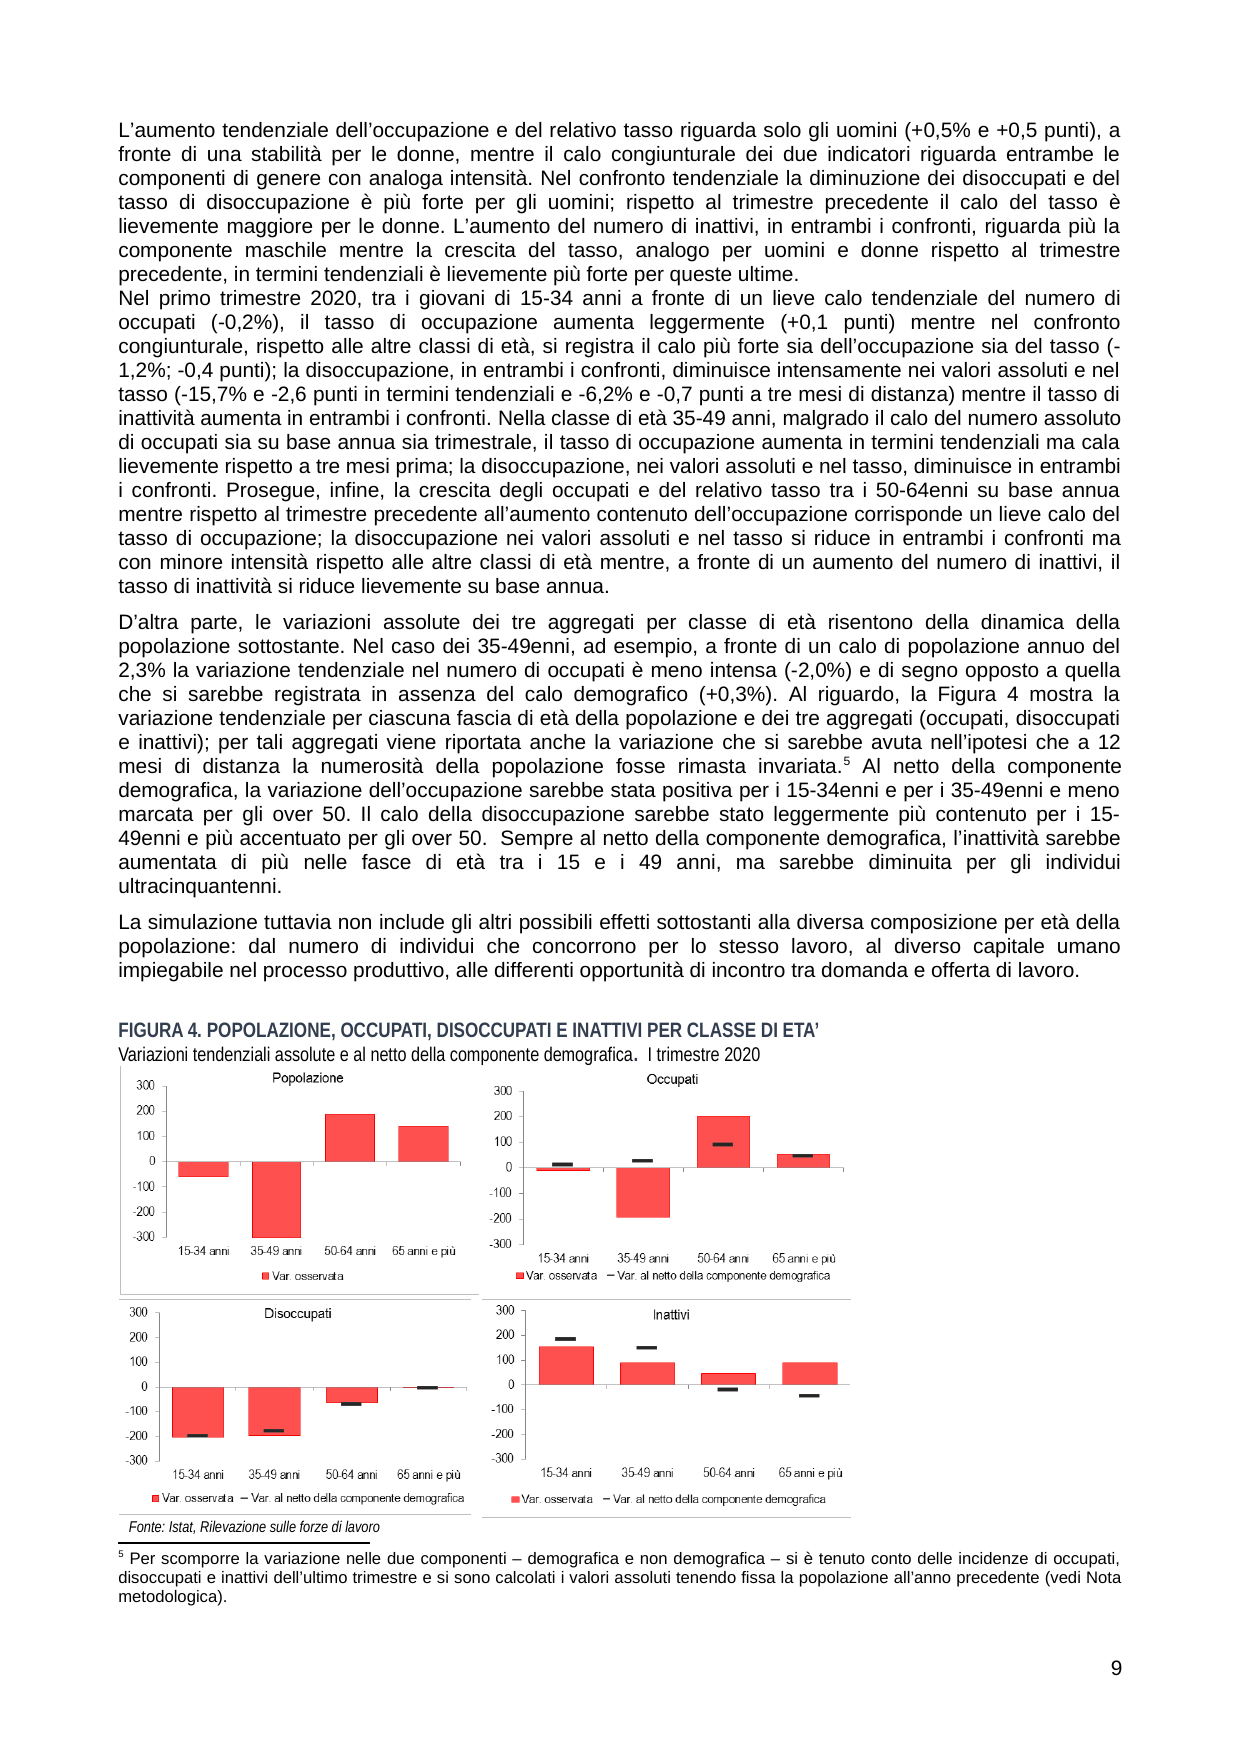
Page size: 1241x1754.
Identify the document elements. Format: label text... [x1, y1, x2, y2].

text D’altra parte, le variazioni assolute dei tre aggregati per classe di età risentono della dinamica della popolazione sottostante. Nel caso dei 35-49enni, ad esempio, a fronte di un calo di popolazione annuo del 2,3% la variazione tendenziale nel numero di occupati è meno intensa (-2,0%) e di segno opposto a quella che si sarebbe registrata in assenza del calo demografico (+0,3%). Al riguardo, la Figura 4 mostra la variazione tendenziale per ciascuna fascia di età della popolazione e dei tre aggregati (occupati, disoccupati e inattivi); per tali aggregati viene riportata anche la variazione che si sarebbe avuta nell’ipotesi che a 12 mesi di distanza la numerosità della popolazione fosse rimasta invariata. Al netto della componente demografica, la variazione dell’occupazione sarebbe stata positiva per i 15-34enni e per i 35-49enni e meno marcata per gli over 50. Il calo della disoccupazione sarebbe stato leggermente più contenuto per i 15-49enni e più accentuato per gli over 50. Sempre al netto della componente demografica, l’inattività sarebbe aumentata di più nelle fasce di età tra i 15 e i 49 anni, ma sarebbe diminuita per gli individui ultracinquantenni. [118, 610, 1122, 897]
text La simulazione tuttavia non include gli altri possibili effetti sottostanti alla diversa composizione per età della popolazione: dal numero di individui che concorrono per lo stesso lavoro, al diverso capitale umano impiegabile nel processo produttivo, alle differenti opportunità di incontro tra domanda e offerta di lavoro. [118, 910, 1122, 982]
text Variazioni tendenziali assolute e al netto della componente demografica. I trimestre 2020 [118, 1042, 1034, 1066]
text L’aumento tendenziale dell’occupazione e del relativo tasso riguarda solo gli uomini (+0,5% e +0,5 punti), a fronte di una stabilità per le donne, mentre il calo congiunturale dei due indicatori riguarda entrambe le componenti di genere con analoga intensità. Nel confronto tendenziale la diminuzione dei disoccupati e del tasso di disoccupazione è più forte per gli uomini; rispetto al trimestre precedente il calo del tasso è lievemente maggiore per le donne. L’aumento del numero di inattivi, in entrambi i confronti, riguarda più la componente maschile mentre la crescita del tasso, analogo per uomini e donne rispetto al trimestre precedente, in termini tendenziali è lievemente più forte per queste ultime. [118, 118, 1122, 286]
picture [118, 1066, 854, 1518]
text Fonte: Istat, Rilevazione sulle forze di lavoro [118, 1518, 1122, 1536]
text FIGURA 4. POPOLAZIONE, OCCUPATI, DISOCCUPATI E INATTIVI PER CLASSE DI ETA’ [118, 1018, 1034, 1042]
text Nel primo trimestre 2020, tra i giovani di 15-34 anni a fronte di un lieve calo tendenziale del numero di occupati (-0,2%), il tasso di occupazione aumenta leggermente (+0,1 punti) mentre nel confronto congiunturale, rispetto alle altre classi di età, si registra il calo più forte sia dell’occupazione sia del tasso (-1,2%; -0,4 punti); la disoccupazione, in entrambi i confronti, diminuisce intensamente nei valori assoluti e nel tasso (-15,7% e -2,6 punti in termini tendenziali e -6,2% e -0,7 punti a tre mesi di distanza) mentre il tasso di inattività aumenta in entrambi i confronti. Nella classe di età 35-49 anni, malgrado il calo del numero assoluto di occupati sia su base annua sia trimestrale, il tasso di occupazione aumenta in termini tendenziali ma cala lievemente rispetto a tre mesi prima; la disoccupazione, nei valori assoluti e nel tasso, diminuisce in entrambi i confronti. Prosegue, infine, la crescita degli occupati e del relativo tasso tra i 50-64enni su base annua mentre rispetto al trimestre precedente all’aumento contenuto dell’occupazione corrisponde un lieve calo del tasso di occupazione; la disoccupazione nei valori assoluti e nel tasso si riduce in entrambi i confronti ma con minore intensità rispetto alle altre classi di età mentre, a fronte di un aumento del numero di inattivi, il tasso di inattività si riduce lievemente su base annua. [118, 286, 1122, 597]
